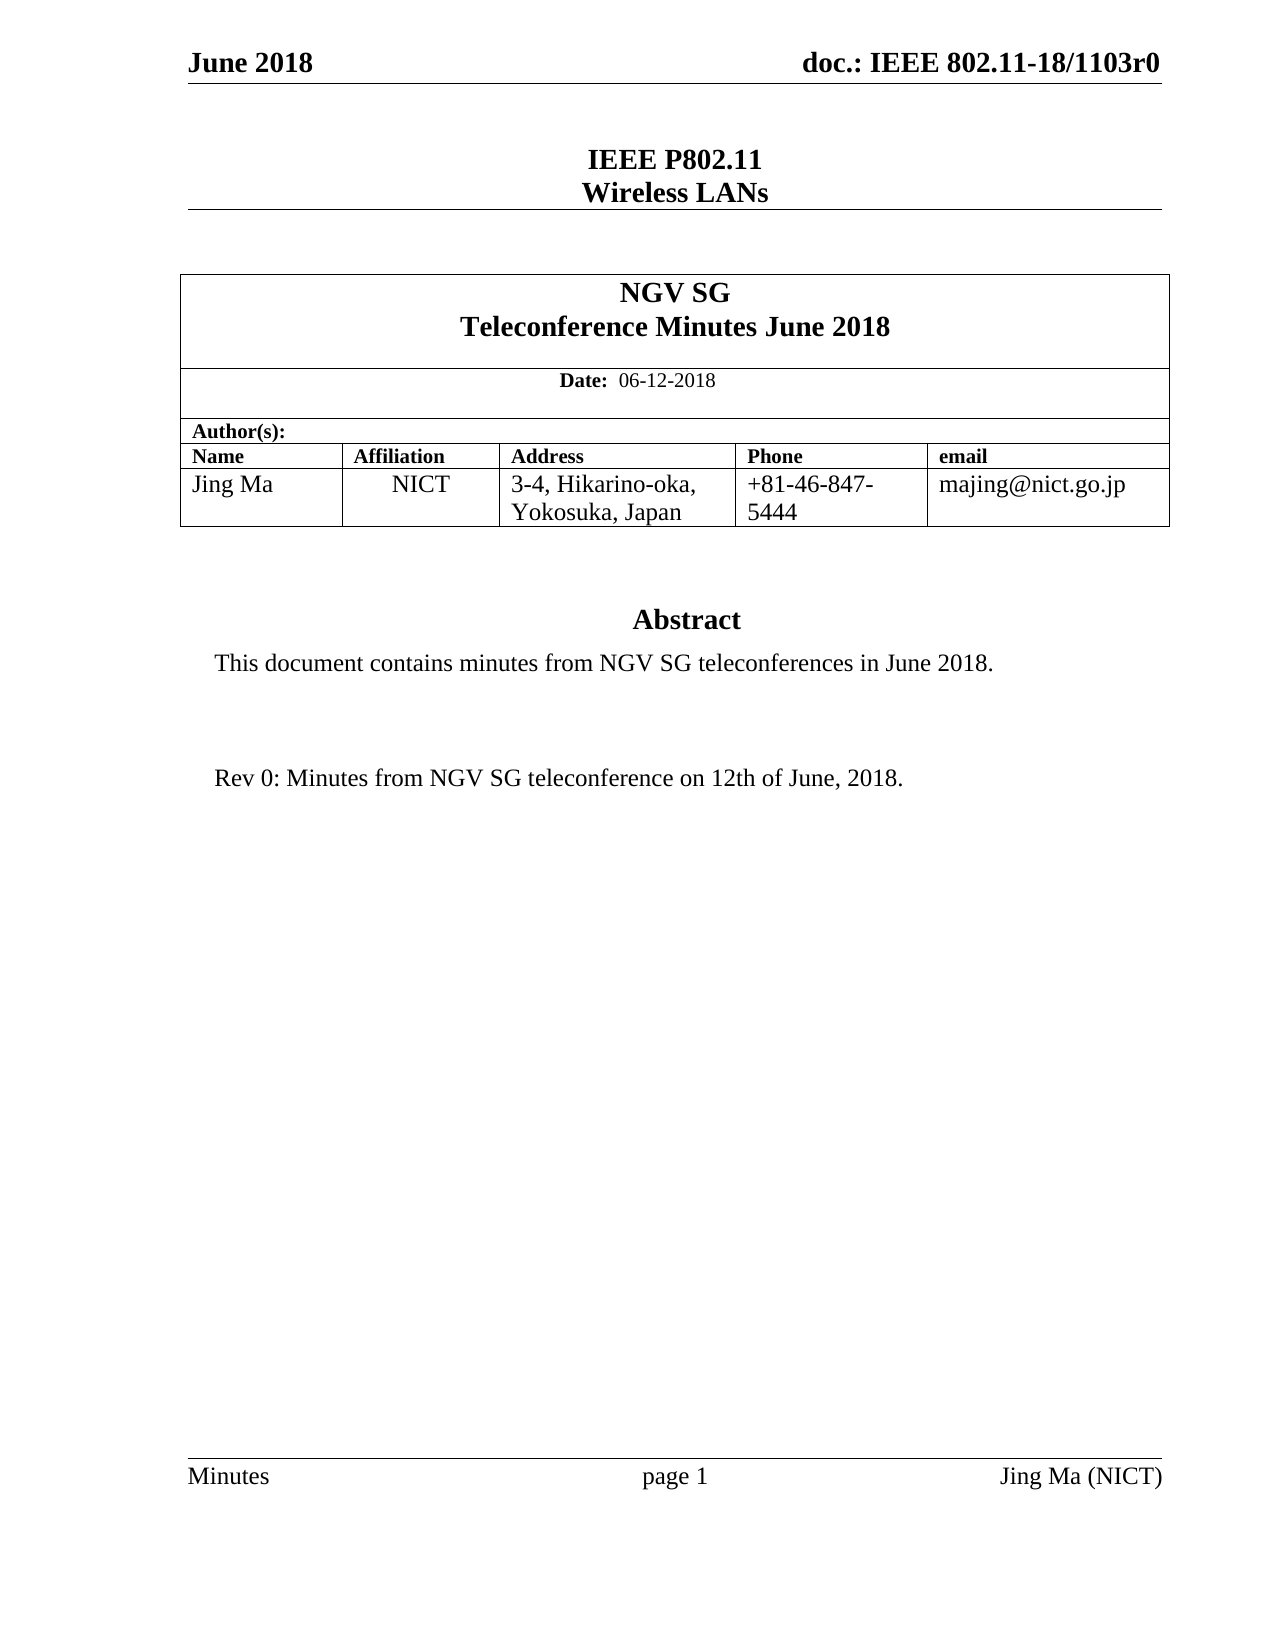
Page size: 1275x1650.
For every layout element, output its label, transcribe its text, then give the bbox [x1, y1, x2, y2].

table_cell Author(s): [181, 419, 1169, 443]
text IEEE P802.11 Wireless LANs [187, 142, 1162, 210]
table_cell majing@nict.go.jp [928, 469, 1169, 526]
table_cell Address [500, 444, 735, 468]
table_cell NICT [343, 469, 499, 526]
table_cell email [928, 444, 1169, 468]
table_header NGV SG Teleconference Minutes June 2018 [181, 275, 1169, 367]
table_cell Name [181, 444, 342, 468]
table_cell Jing Ma [181, 469, 342, 526]
table_cell Phone [736, 444, 927, 468]
table_cell Date: 06-12-2018 [181, 369, 1169, 417]
table_cell Affiliation [343, 444, 499, 468]
table_cell +81-46-847-5444 [736, 469, 927, 526]
table_cell 3-4, Hikarino-oka, Yokosuka, Japan [500, 469, 735, 526]
